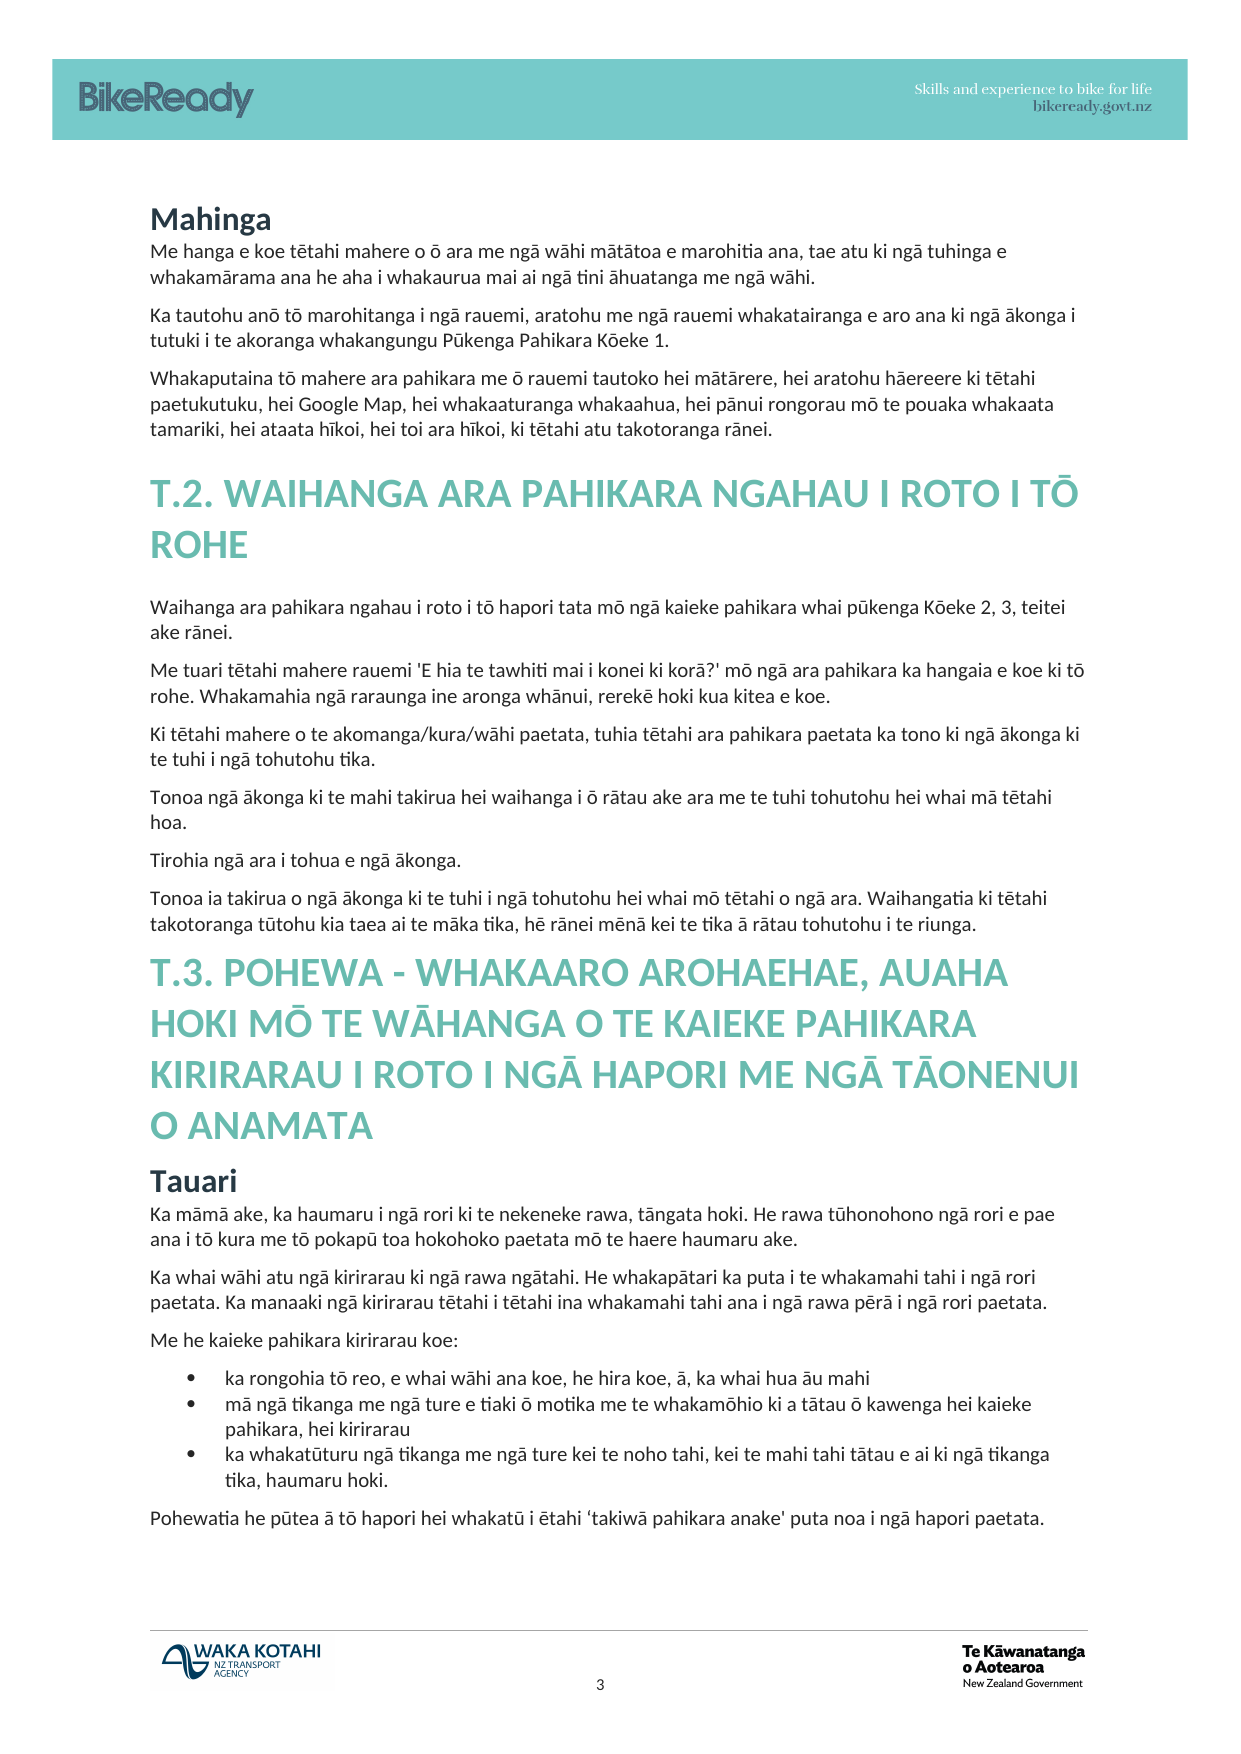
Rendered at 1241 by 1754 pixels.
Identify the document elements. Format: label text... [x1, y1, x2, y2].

picture [150, 1633, 335, 1691]
picture [52, 59, 1188, 140]
list ka rongohia tō reo, e whai wāhi ana koe, he hira koe, ā, ka whai hua āu mahi [187, 1365, 1090, 1391]
subtitle Tauari [150, 1160, 1090, 1201]
picture [958, 1642, 1088, 1691]
text Ka tautohu anō tō marohitanga i ngā rauemi, aratohu me ngā rauemi whakatairanga e aro ana ki ngā ākonga i tutuki i te akoranga whakangungu Pūkenga Pahikara Kōeke 1. [150, 302, 1090, 353]
list mā ngā tikanga me ngā ture e tiaki ō motika me te whakamōhio ki a tātau ō kawenga hei kaieke pahikara, hei kirirarau [187, 1391, 1090, 1442]
text Tirohia ngā ara i tohua e ngā ākonga. [150, 847, 1090, 873]
text Me he kaieke pahikara kirirarau koe: [150, 1327, 1090, 1353]
subtitle Mahinga [150, 198, 1090, 239]
subtitle T.2. WAIHANGA ara pahikara ngahau i roto i tō rohe [150, 467, 1090, 569]
text Tonoa ia takirua o ngā ākonga ki te tuhi i ngā tohutohu hei whai mō tētahi o ngā ara. Waihangatia ki tētahi takotoranga tūtohu kia taea ai te māka tika, hē rānei mēnā kei te tika ā rātau tohutohu i te riunga. [150, 885, 1090, 936]
text Tonoa ngā ākonga ki te mahi takirua hei waihanga i ō rātau ake ara me te tuhi tohutohu hei whai mā tētahi hoa. [150, 784, 1090, 835]
list ka whakatūturu ngā tikanga me ngā ture kei te noho tahi, kei te mahi tahi tātau e ai ki ngā tikanga tika, haumaru hoki. [187, 1442, 1090, 1492]
subtitle T.3. POHEWA - Whakaaro arohaehae, auaha hoki mō te wāhanga o te kaieke pahikara kirirarau i roto i ngā hapori me ngā tāonenui o anamata [150, 946, 1090, 1150]
text Waihanga ara pahikara ngahau i roto i tō hapori tata mō ngā kaieke pahikara whai pūkenga Kōeke 2, 3, teitei ake rānei. [150, 594, 1090, 645]
text Me tuari tētahi mahere rauemi 'E hia te tawhiti mai i konei ki korā?' mō ngā ara pahikara ka hangaia e koe ki tō rohe. Whakamahia ngā raraunga ine aronga whānui, rerekē hoki kua kitea e koe. [150, 657, 1090, 708]
text Whakaputaina tō mahere ara pahikara me ō rauemi tautoko hei mātārere, hei aratohu hāereere ki tētahi paetukutuku, hei Google Map, hei whakaaturanga whakaahua, hei pānui rongorau mō te pouaka whakaata tamariki, hei ataata hīkoi, hei toi ara hīkoi, ki tētahi atu takotoranga rānei. [150, 365, 1090, 442]
text Pohewatia he pūtea ā tō hapori hei whakatū i ētahi ‘takiwā pahikara anake' puta noa i ngā hapori paetata. [150, 1505, 1090, 1530]
text Ki tētahi mahere o te akomanga/kura/wāhi paetata, tuhia tētahi ara pahikara paetata ka tono ki ngā ākonga ki te tuhi i ngā tohutohu tika. [150, 721, 1090, 772]
text Ka māmā ake, ka haumaru i ngā rori ki te nekeneke rawa, tāngata hoki. He rawa tūhonohono ngā rori e pae ana i tō kura me tō pokapū toa hokohoko paetata mō te haere haumaru ake. [150, 1201, 1090, 1252]
text Ka whai wāhi atu ngā kirirarau ki ngā rawa ngātahi. He whakapātari ka puta i te whakamahi tahi i ngā rori paetata. Ka manaaki ngā kirirarau tētahi i tētahi ina whakamahi tahi ana i ngā rawa pērā i ngā rori paetata. [150, 1264, 1090, 1315]
text Me hanga e koe tētahi mahere o ō ara me ngā wāhi mātātoa e marohitia ana, tae atu ki ngā tuhinga e whakamārama ana he aha i whakaurua mai ai ngā tini āhuatanga me ngā wāhi. [150, 239, 1090, 289]
